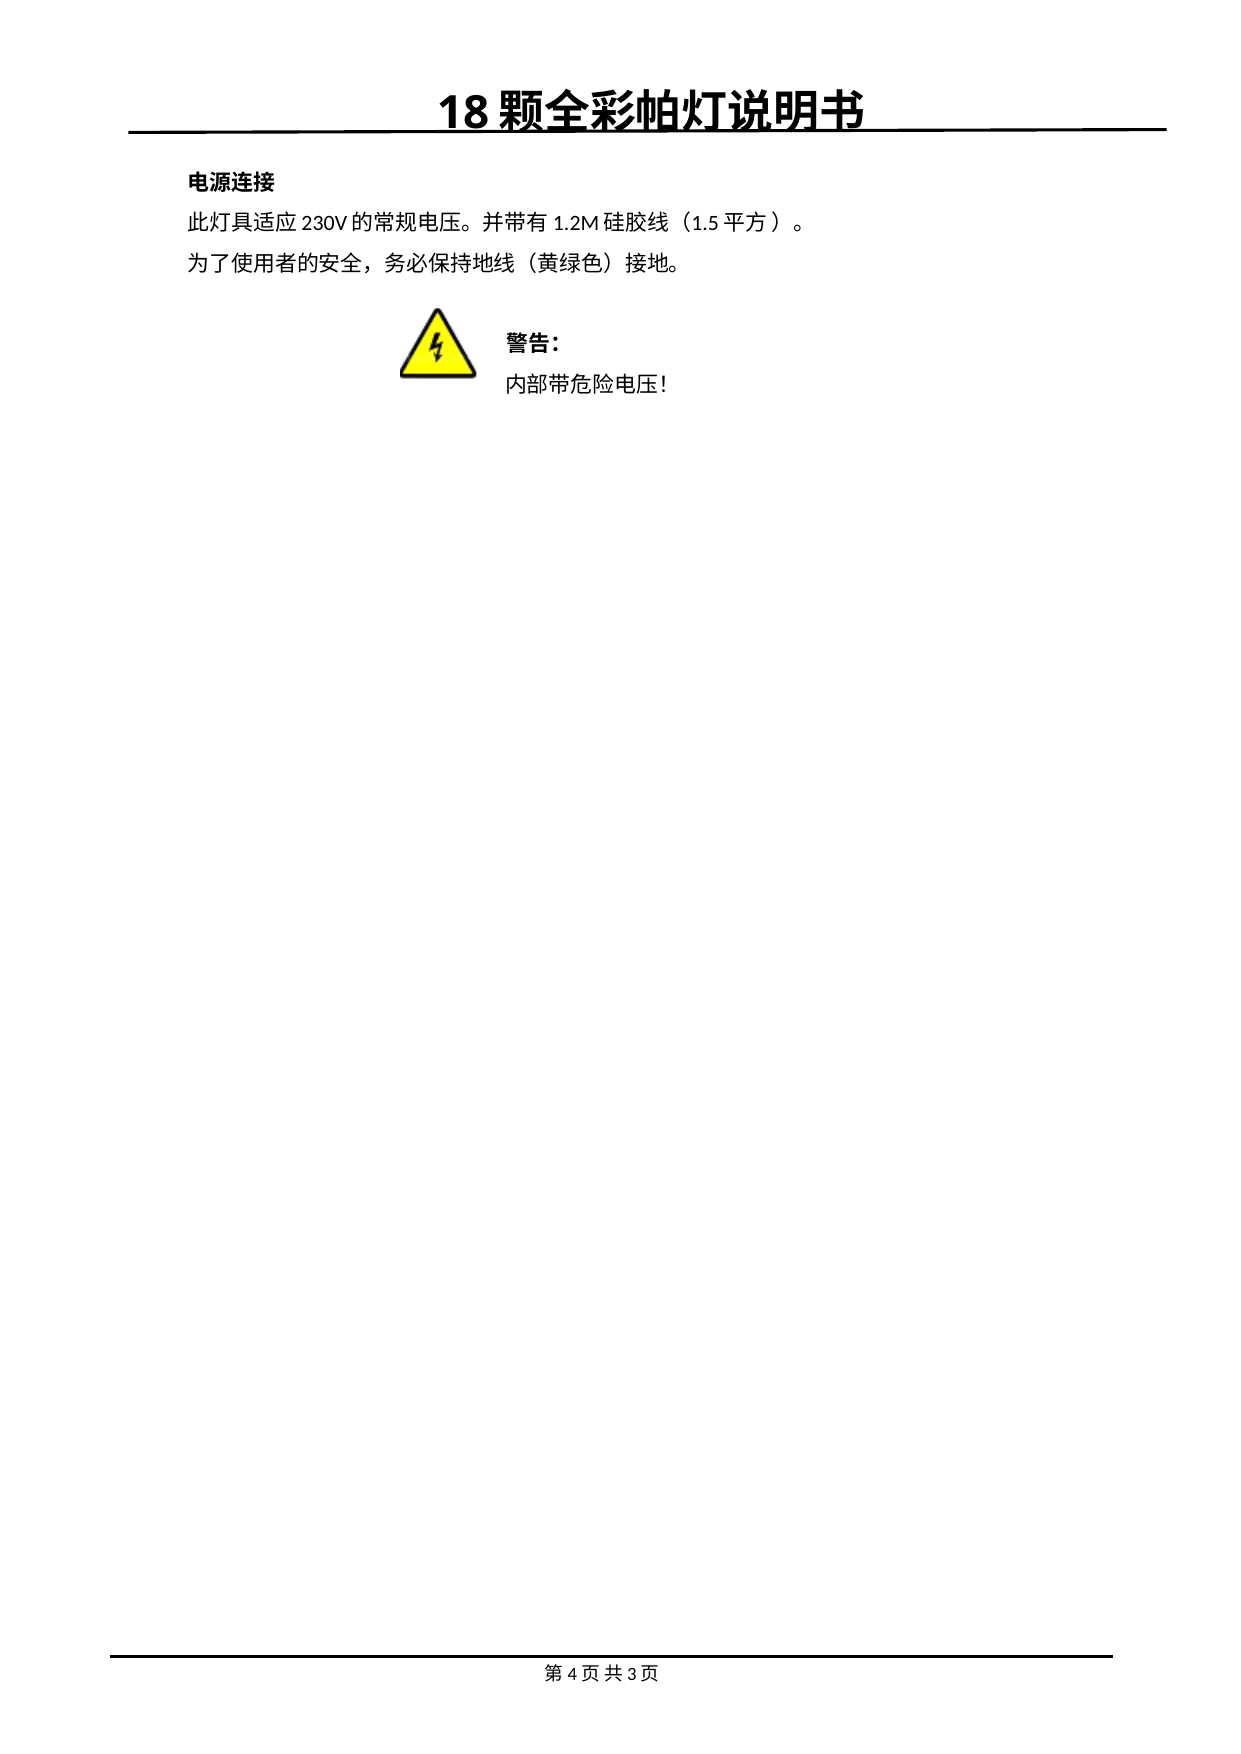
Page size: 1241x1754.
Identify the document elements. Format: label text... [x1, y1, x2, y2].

text 电源连接 [187, 164, 1053, 197]
picture [400, 358, 477, 366]
text 为了使用者的安全，务必保持地线（黄绿色）接地。 [187, 246, 1053, 278]
text 内部带危险电压！ [187, 366, 1053, 399]
picture [400, 307, 477, 326]
text 警告： [187, 326, 1053, 358]
text 此灯具适应230V的常规电压。并带有1.2M硅胶线（1.5平方 ）。 [187, 205, 1053, 237]
